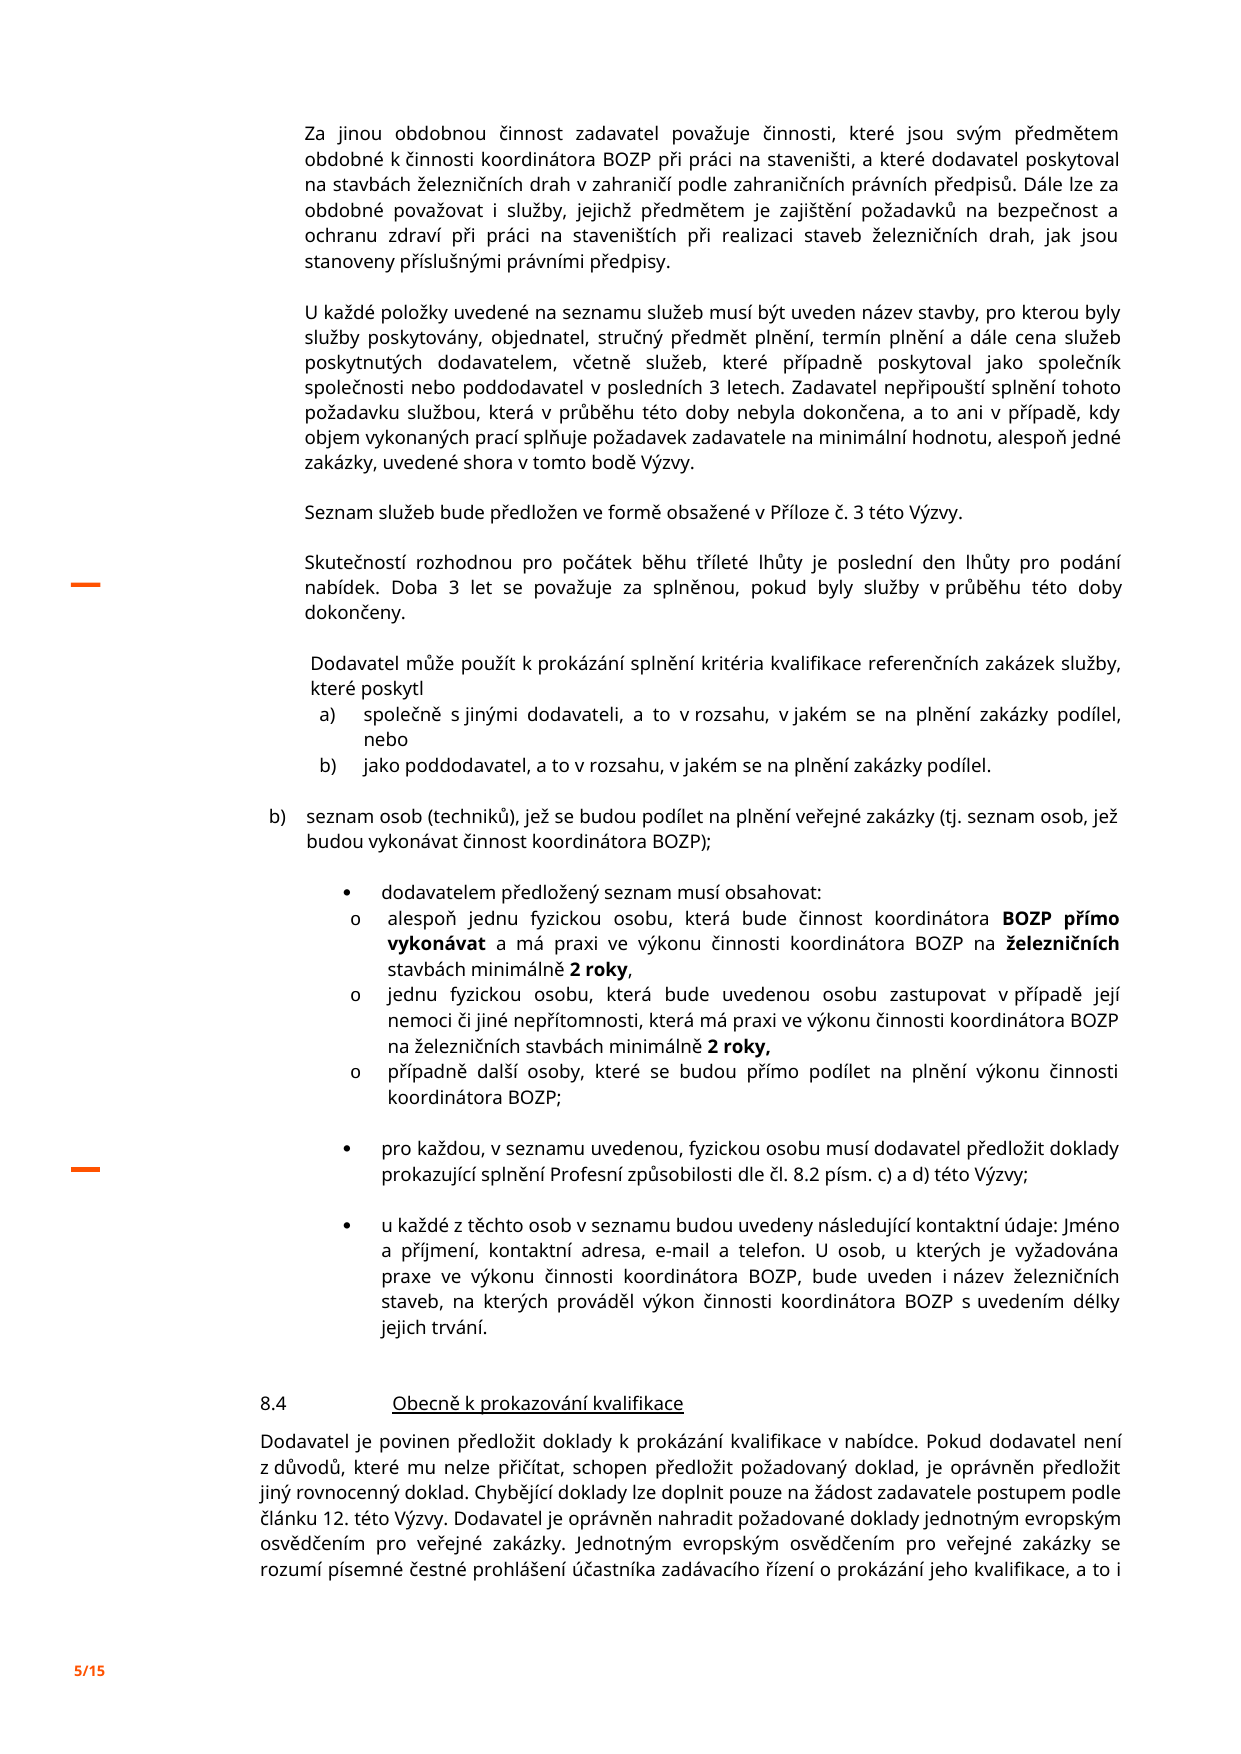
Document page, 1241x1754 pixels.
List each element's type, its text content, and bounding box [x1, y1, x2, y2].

list u každé z těchto osob v seznamu budou uvedeny následující kontaktní údaje: Jméno a příjmení, kontaktní adresa, e-mail a telefon. U osob, u kterých je vyžadována praxe ve výkonu činnosti koordinátora BOZP, bude uveden i název železničních staveb, na kterých prováděl výkon činnosti koordinátora BOZP s uvedením délky jejich trvání. [343, 1212, 1120, 1339]
text b) jako poddodavatel, a to v rozsahu, v jakém se na plnění zakázky podílel. [319, 752, 1122, 777]
list jednu fyzickou osobu, která bude uvedenou osobu zastupovat v případě její nemoci či jiné nepřítomnosti, která má praxi ve výkonu činnosti koordinátora BOZP na železničních stavbách minimálně 2 roky, [350, 982, 1120, 1058]
text Dodavatel může použít k prokázání splnění kritéria kvalifikace referenčních zakázek služby, které poskytl [310, 650, 1122, 701]
list případně další osoby, které se budou přímo podílet na plnění výkonu činnosti koordinátora BOZP; [350, 1058, 1120, 1110]
text Za jinou obdobnou činnost zadavatel považuje činnosti, které jsou svým předmětem obdobné k činnosti koordinátora BOZP při práci na staveništi, a které dodavatel poskytoval na stavbách železničních drah v zahraničí podle zahraničních právních předpisů. Dále lze za obdobné považovat i služby, jejichž předmětem je zajištění požadavků na bezpečnost a ochranu zdraví při práci na staveništích při realizaci staveb železničních drah, jak jsou stanoveny příslušnými právními předpisy. [304, 121, 1120, 274]
text Seznam služeb bude předložen ve formě obsažené v Příloze č. 3 této Výzvy. [304, 499, 1122, 524]
text Skutečností rozhodnou pro počátek běhu tříleté lhůty je poslední den lhůty pro podání nabídek. Doba 3 let se považuje za splněnou, pokud byly služby v průběhu této doby dokončeny. [304, 549, 1122, 624]
list alespoň jednu fyzickou osobu, která bude činnost koordinátora BOZP přímo vykonávat a má praxi ve výkonu činnosti koordinátora BOZP na železničních stavbách minimálně 2 roky, [350, 905, 1120, 982]
list dodavatelem předložený seznam musí obsahovat: [343, 879, 1120, 905]
list pro každou, v seznamu uvedenou, fyzickou osobu musí dodavatel předložit doklady prokazující splnění Profesní způsobilosti dle čl. 8.2 písm. c) a d) této Výzvy; [343, 1135, 1120, 1186]
text a) společně s jinými dodavateli, a to v rozsahu, v jakém se na plnění zakázky podílel, nebo [319, 701, 1122, 752]
text U každé položky uvedené na seznamu služeb musí být uveden název stavby, pro kterou byly služby poskytovány, objednatel, stručný předmět plnění, termín plnění a dále cena služeb poskytnutých dodavatelem, včetně služeb, které případně poskytoval jako společník společnosti nebo poddodavatel v posledních 3 letech. Zadavatel nepřipouští splnění tohoto požadavku službou, která v průběhu této doby nebyla dokončena, a to ani v případě, kdy objem vykonaných prací splňuje požadavek zadavatele na minimální hodnotu, alespoň jedné zakázky, uvedené shora v tomto bodě Výzvy. [304, 299, 1122, 474]
list Obecně k prokazování kvalifikace [260, 1391, 1122, 1416]
list seznam osob (techniků), jež se budou podílet na plnění veřejné zakázky (tj. seznam osob, jež budou vykonávat činnost koordinátora BOZP); [269, 803, 1120, 854]
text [260, 1428, 1122, 1582]
